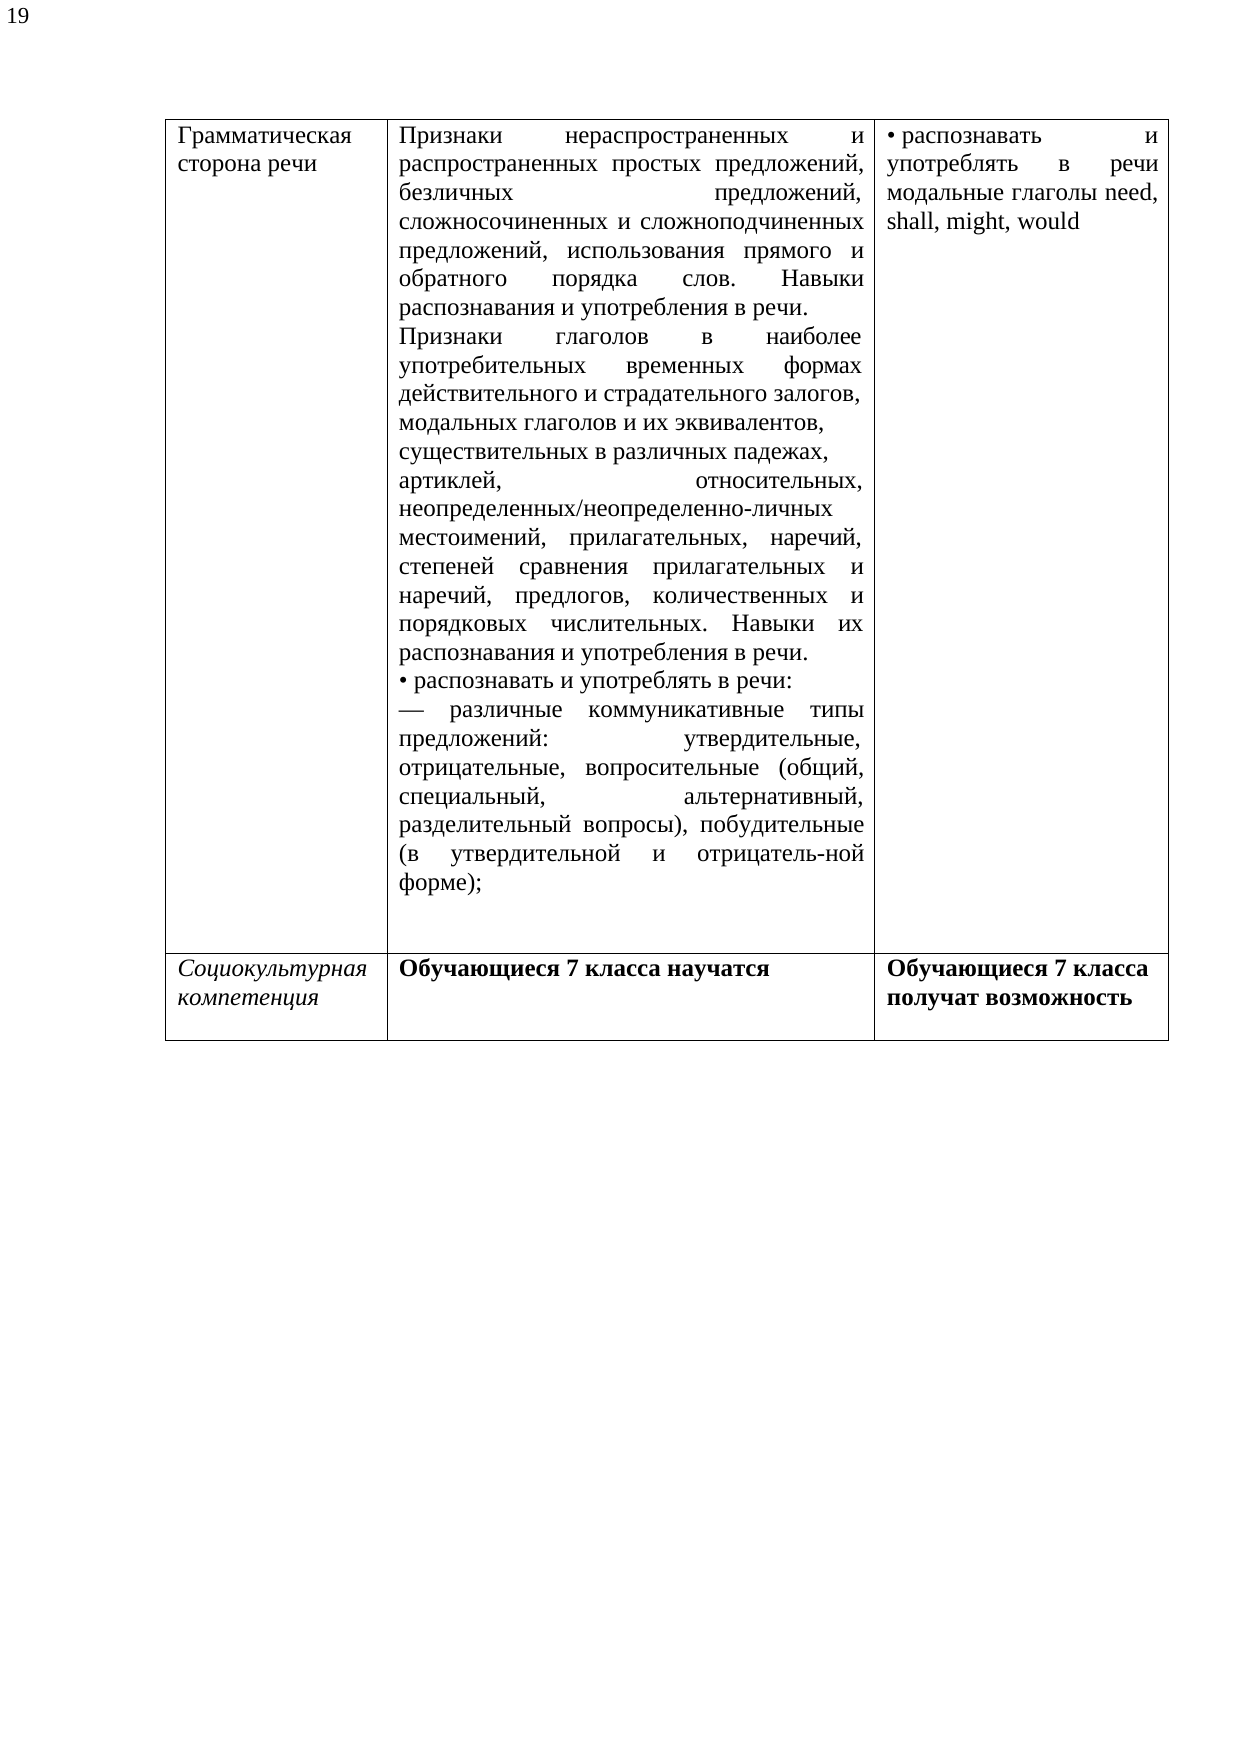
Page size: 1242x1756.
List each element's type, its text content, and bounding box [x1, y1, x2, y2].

table_header Грамматическая сторона речи [166, 120, 387, 952]
table_header Признаки нераспространенных и распространенных простых предложений, безличных предложений, сложносочиненных и сложноподчиненных предложений, использования прямого и обратного порядка слов. Навыки распознавания и употребления в речи. Признаки глаголов в наиболее употребительных временных формах действительного и страдательного залогов, модальных глаголов и их эквивалентов, существительных в различных падежах, артиклей, относительных, неопределенных/неопределенно-личных местоимений, прилагательных, наречий, степеней сравнения прилагательных и наречий, предлогов, количественных и порядковых числительных. Навыки их распознавания и употребления в речи. распознавать и употреблять в речи: — различные коммуникативные типы предложений: утвердительные, отрицательные, вопросительные (общий, специальный, альтернативный, разделительный вопросы), побудительные (в утвердительной и отрицатель-ной форме); [388, 120, 874, 952]
table_header распознавать и употреблять в речи модальные глаголы need, shall, might, would [875, 120, 1168, 952]
table_cell Обучающиеся 7 класса научатся [388, 954, 874, 1040]
table_cell Обучающиеся 7 класса получат возможность [875, 954, 1168, 1040]
table_cell Социокультурная компетенция [166, 954, 387, 1040]
